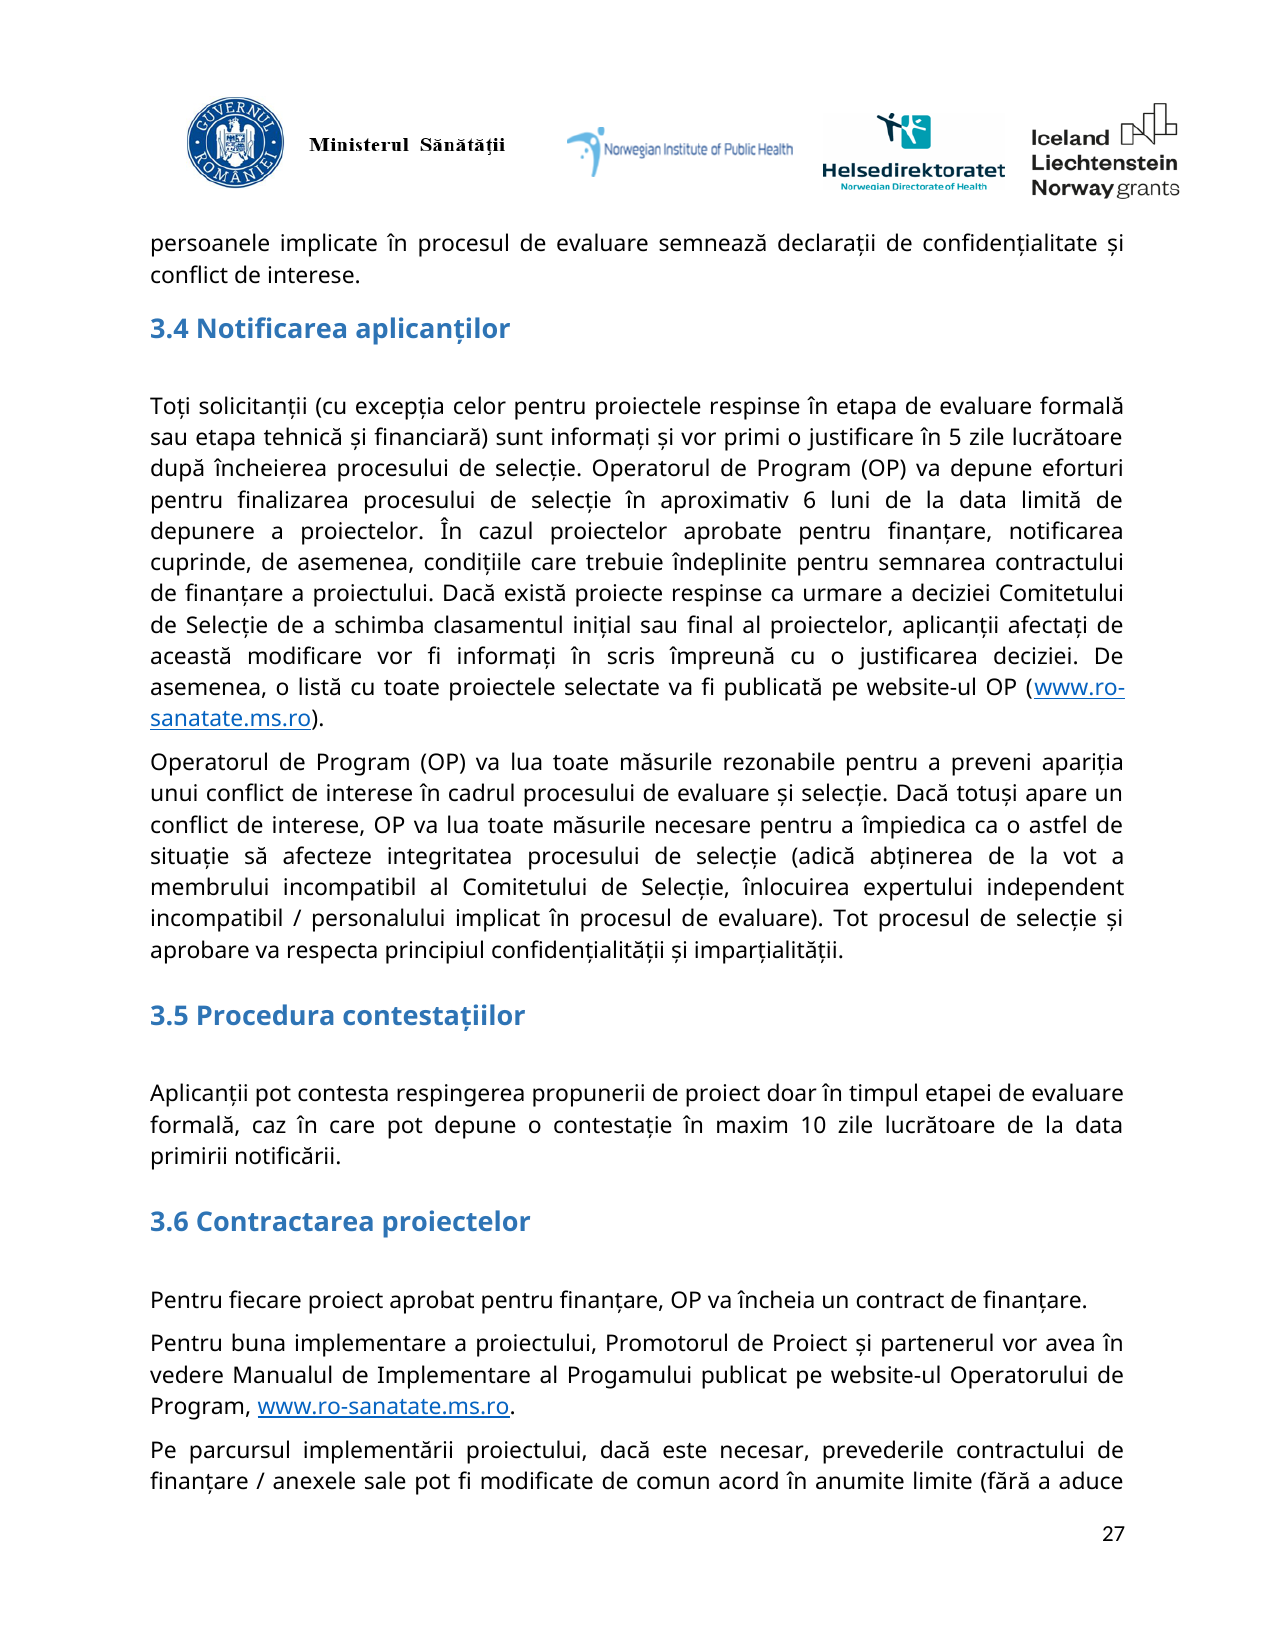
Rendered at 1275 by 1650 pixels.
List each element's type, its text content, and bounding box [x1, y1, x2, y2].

text Aplicanții pot contesta respingerea propunerii de proiect doar în timpul etapei de evaluare formală, caz în care pot depune o contestație în maxim 10 zile lucrătoare de la data primirii notificării. [150, 1077, 1125, 1171]
text 3.6 Contractarea proiectelor [150, 1183, 1125, 1240]
text 3.4 Notificarea aplicanților [150, 290, 1125, 346]
text Pentru fiecare proiect aprobat pentru finanțare, OP va încheia un contract de finanțare. [150, 1283, 1125, 1315]
text 3.5 Procedura contestațiilor [150, 977, 1125, 1033]
text Operatorul de Program (OP) va lua toate măsurile rezonabile pentru a preveni apariția unui conflict de interese în cadrul procesului de evaluare și selecție. Dacă totuși apare un conflict de interese, OP va lua toate măsurile necesare pentru a împiedica ca o astfel de situație să afecteze integritatea procesului de selecție (adică abținerea de la vot a membrului incompatibil al Comitetului de Selecție, înlocuirea expertului independent incompatibil / personalului implicat în procesul de evaluare). Tot procesul de selecție și aprobare va respecta principiul confidențialității și imparțialității. [150, 746, 1125, 965]
text Toți solicitanții (cu excepția celor pentru proiectele respinse în etapa de evaluare formală sau etapa tehnică și financiară) sunt informați și vor primi o justificare în 5 zile lucrătoare după încheierea procesului de selecție. Operatorul de Program (OP) va depune eforturi pentru finalizarea procesului de selecție în aproximativ 6 luni de la data limită de depunere a proiectelor. În cazul proiectelor aprobate pentru finanțare, notificarea cuprinde, de asemenea, condițiile care trebuie îndeplinite pentru semnarea contractului de finanțare a proiectului. Dacă există proiecte respinse ca urmare a deciziei Comitetului de Selecție de a schimba clasamentul inițial sau final al proiectelor, aplicanții afectați de această modificare vor fi informați în scris împreună cu o justificarea deciziei. De asemenea, o listă cu toate proiectele selectate va fi publicată pe website-ul OP (www.ro-sanatate.ms.ro). [150, 390, 1125, 733]
picture [150, 75, 1209, 228]
text Pentru buna implementare a proiectului, Promotorul de Proiect și partenerul vor avea în vedere Manualul de Implementare al Progamului publicat pe website-ul Operatorului de Program, www.ro-sanatate.ms.ro. [150, 1327, 1125, 1421]
